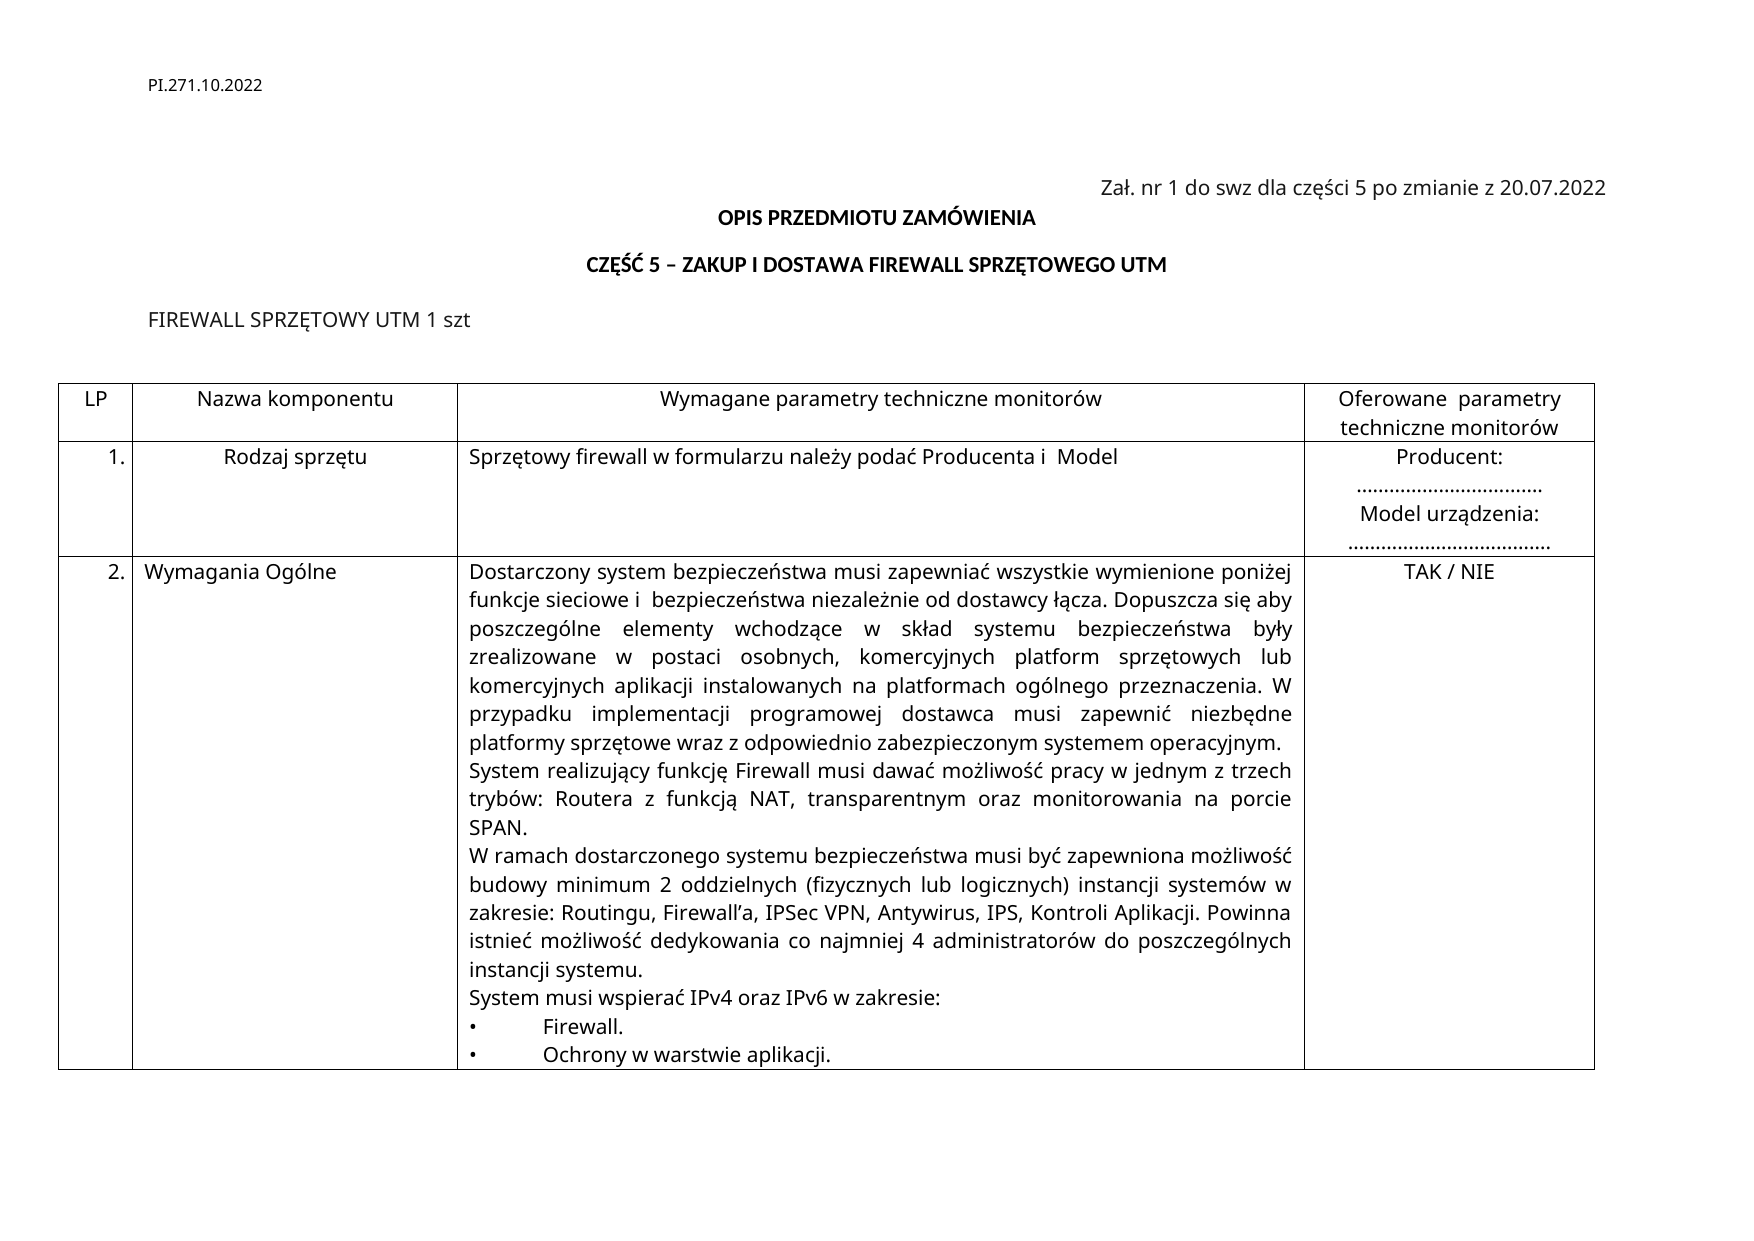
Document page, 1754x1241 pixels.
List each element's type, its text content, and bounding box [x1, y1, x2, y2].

table_cell Producent: ……………………………. Model urządzenia: ………………………………. [1305, 442, 1594, 556]
table_header Nazwa komponentu [133, 384, 457, 441]
text OPIS PRZEDMIOTU ZAMÓWIENIA [148, 203, 1606, 231]
table_cell TAK / NIE [1305, 557, 1594, 1069]
text CZĘŚĆ 5 – ZAKUP I DOSTAWA FIREWALL SPRZĘTOWEGO UTM [148, 250, 1606, 278]
table_cell [59, 442, 132, 556]
table_cell [59, 557, 132, 1069]
table_header Wymagane parametry techniczne monitorów [458, 384, 1304, 441]
table_header LP [59, 384, 132, 441]
table_header Oferowane parametry techniczne monitorów [1305, 384, 1594, 441]
table_cell Wymagania Ogólne [133, 557, 457, 1069]
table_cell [458, 557, 1304, 1069]
subtitle FIREWALL SPRZĘTOWY UTM 1 szt [148, 305, 1606, 334]
table_cell Rodzaj sprzętu [133, 442, 457, 556]
subtitle Zał. nr 1 do swz dla części 5 po zmianie z 20.07.2022 [148, 173, 1606, 201]
table_cell Sprzętowy firewall w formularzu należy podać Producenta i Model [458, 442, 1304, 556]
